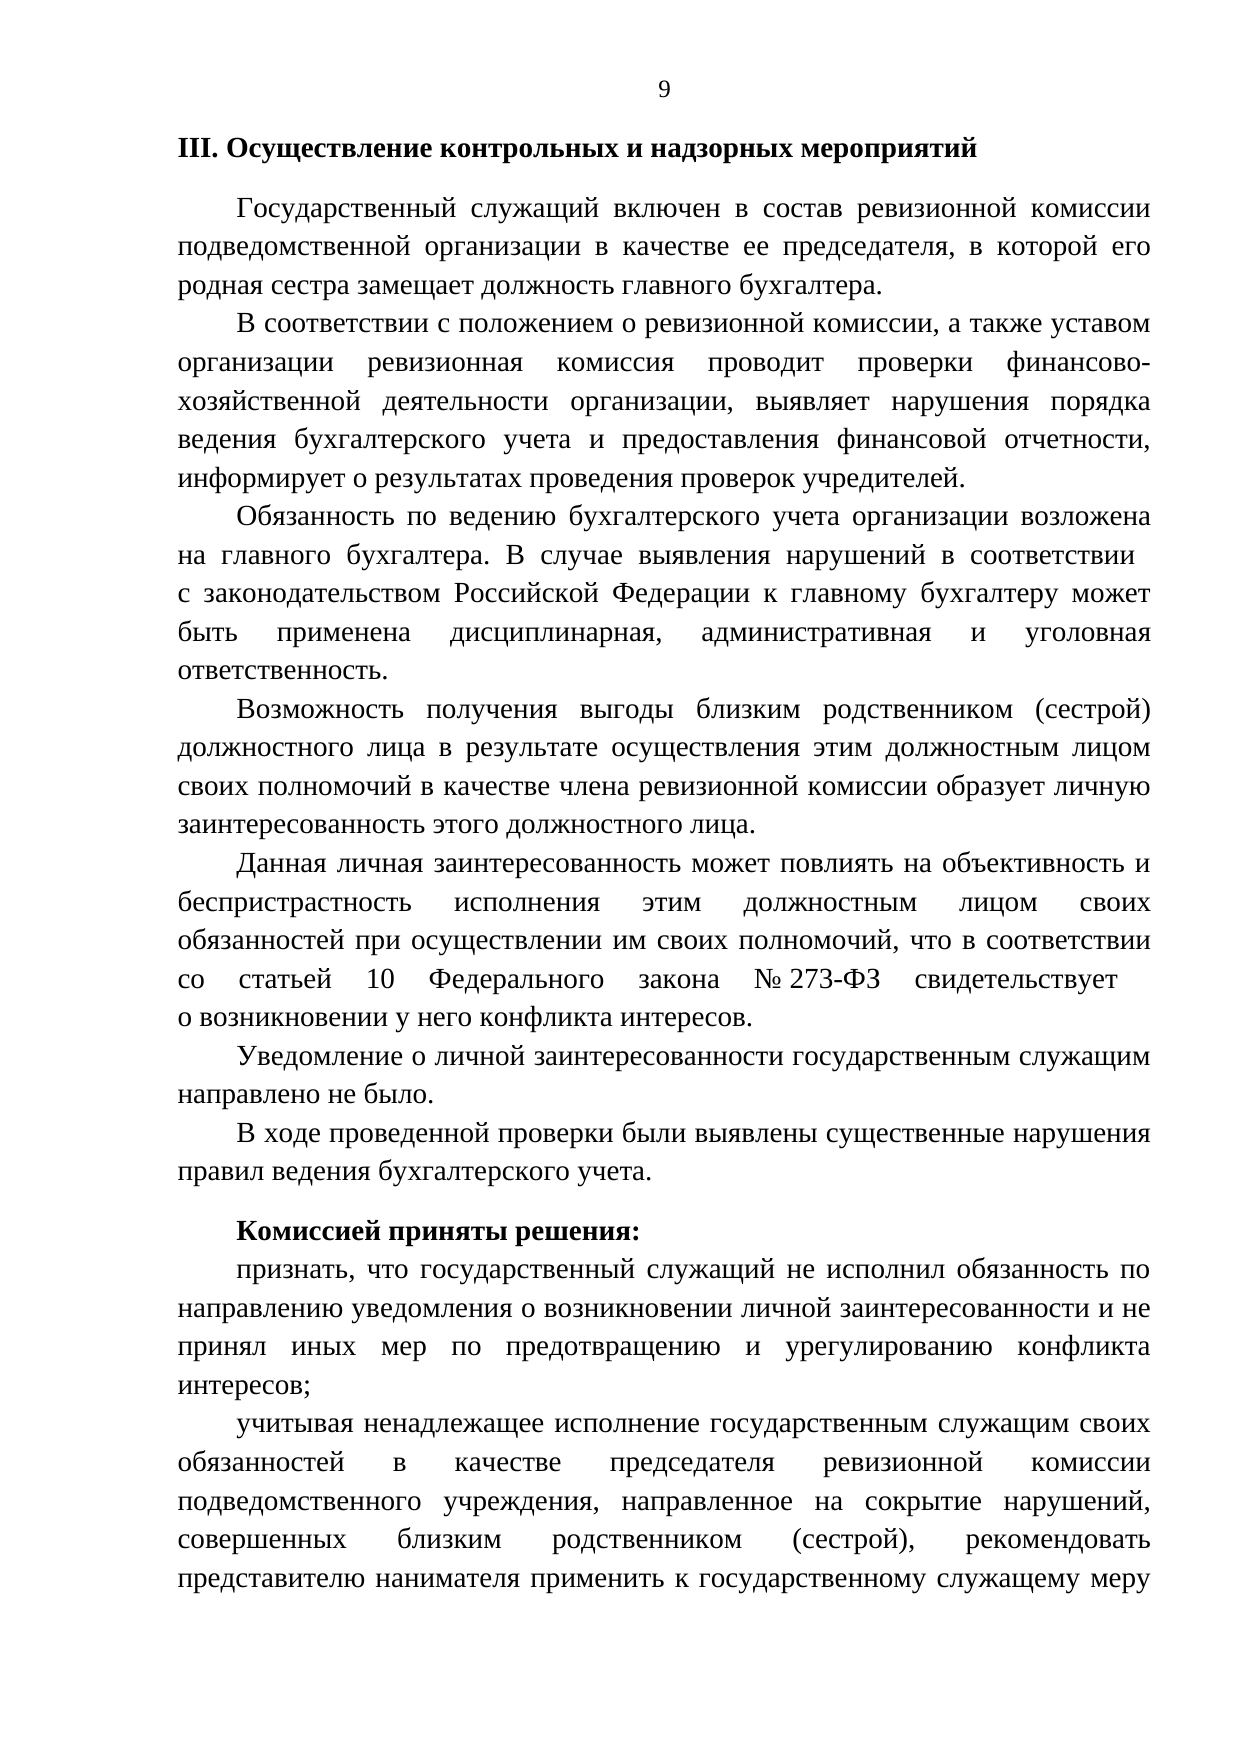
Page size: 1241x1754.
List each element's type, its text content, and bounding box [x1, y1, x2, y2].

text В ходе проведенной проверки были выявлены существенные нарушения правил ведения бухгалтерского учета. [177, 1115, 1152, 1187]
text Комиссией приняты решения: [177, 1213, 1152, 1246]
text Государственный служащий включен в состав ревизионной комиссии подведомственной организации в качестве ее председателя, в которой его родная сестра замещает должность главного бухгалтера. [177, 190, 1152, 301]
text III. Осуществление контрольных и надзорных мероприятий [177, 131, 1152, 164]
text Уведомление о личной заинтересованности государственным служащим направлено не было. [177, 1038, 1152, 1110]
text Данная личная заинтересованность может повлиять на объективность и беспристрастность исполнения этим должностным лицом своих обязанностей при осуществлении им своих полномочий, что в соответствии со статьей 10 Федерального закона № 273-ФЗ свидетельствует о возникновении у него конфликта интересов. [177, 845, 1152, 1033]
text Возможность получения выгоды близким родственником (сестрой) должностного лица в результате осуществления этим должностным лицом своих полномочий в качестве члена ревизионной комиссии образует личную заинтересованность этого должностного лица. [177, 691, 1152, 840]
text признать, что государственный служащий не исполнил обязанность по направлению уведомления о возникновении личной заинтересованности и не принял иных мер по предотвращению и урегулированию конфликта интересов; [177, 1251, 1152, 1401]
text Обязанность по ведению бухгалтерского учета организации возложена на главного бухгалтера. В случае выявления нарушений в соответствии с законодательством Российской Федерации к главному бухгалтеру может быть применена дисциплинарная, административная и уголовная ответственность. [177, 498, 1152, 686]
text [177, 1406, 1152, 1593]
text В соответствии с положением о ревизионной комиссии, а также уставом организации ревизионная комиссия проводит проверки финансово-хозяйственной деятельности организации, выявляет нарушения порядка ведения бухгалтерского учета и предоставления финансовой отчетности, информирует о результатах проведения проверок учредителей. [177, 306, 1152, 493]
